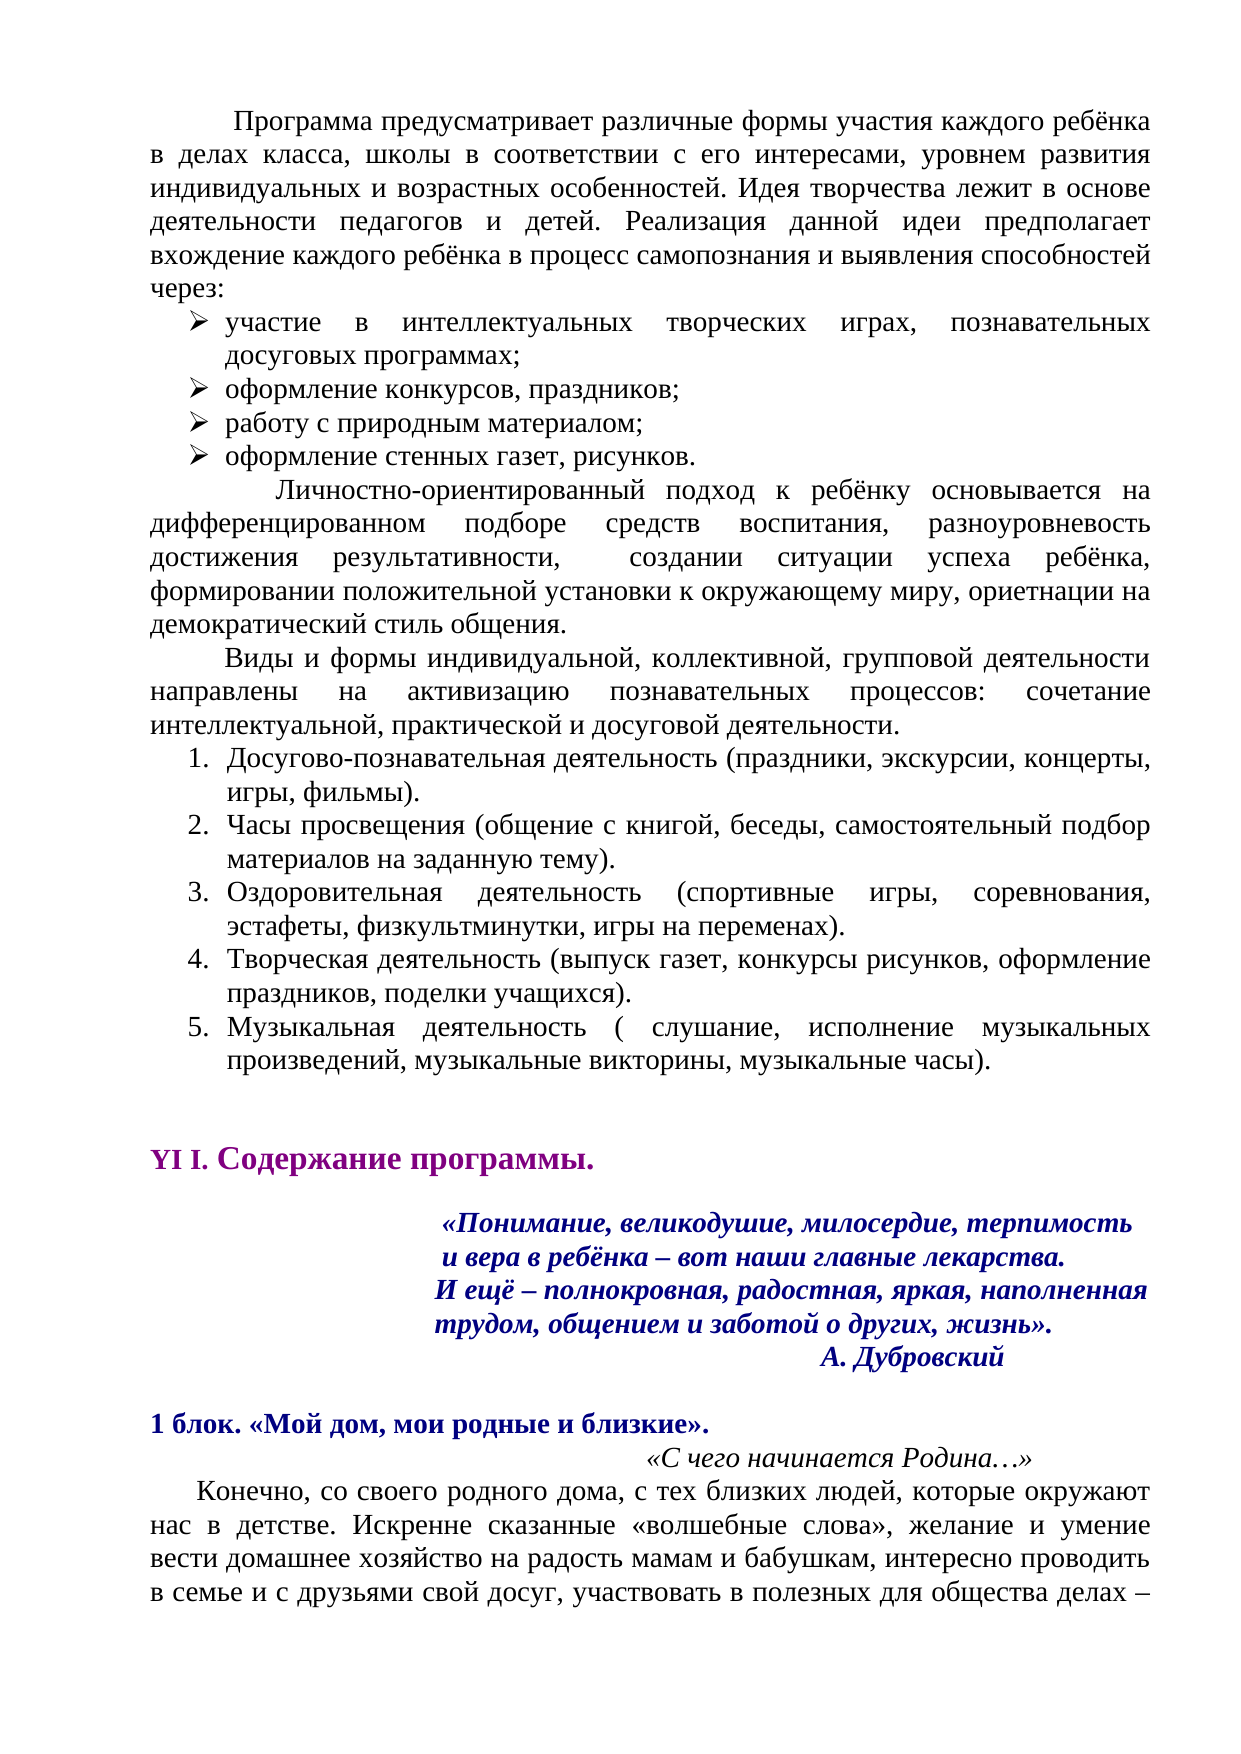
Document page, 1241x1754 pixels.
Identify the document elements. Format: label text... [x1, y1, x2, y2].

text «Понимание, великодушие, милосердие, терпимость [150, 1205, 1152, 1239]
text Содержание программы. [150, 1138, 1152, 1176]
text «С чего начинается Родина…» [150, 1440, 1152, 1473]
list Часы просвещения (общение с книгой, беседы, самостоятельный подбор материалов на заданную тему). [187, 807, 1152, 874]
list Творческая деятельность (выпуск газет, конкурсы рисунков, оформление праздников, поделки учащихся). [187, 942, 1152, 1009]
text Виды и формы индивидуальной, коллективной, групповой деятельности направлены на активизацию познавательных процессов: сочетание интеллектуальной, практической и досуговой деятельности. [150, 640, 1152, 740]
list работу с природным материалом; [187, 405, 1152, 438]
text 1 блок. «Мой дом, мои родные и близкие». [150, 1406, 1152, 1440]
text трудом, общением и заботой о других, жизнь». [150, 1306, 1152, 1339]
list участие в интеллектуальных творческих играх, познавательных досуговых программах; [187, 304, 1152, 371]
text А. Дубровский [150, 1339, 1152, 1373]
list Оздоровительная деятельность (спортивные игры, соревнования, эстафеты, физкультминутки, игры на переменах). [187, 874, 1152, 942]
text и вера в ребёнка – вот наши главные лекарства. [150, 1239, 1152, 1272]
text Личностно-ориентированный подход к ребёнку основывается на дифференцированном подборе средств воспитания, разноуровневость достижения результативности, создании ситуации успеха ребёнка, формировании положительной установки к окружающему миру, ориетнации на демократический стиль общения. [150, 472, 1152, 640]
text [150, 1473, 1152, 1608]
list Музыкальная деятельность ( слушание, исполнение музыкальных произведений, музыкальные викторины, музыкальные часы). [187, 1009, 1152, 1076]
list оформление стенных газет, рисунков. [187, 438, 1152, 472]
text И ещё – полнокровная, радостная, яркая, наполненная [150, 1272, 1152, 1306]
text Программа предусматривает различные формы участия каждого ребёнка в делах класса, школы в соответствии с его интересами, уровнем развития индивидуальных и возрастных особенностей. Идея творчества лежит в основе деятельности педагогов и детей. Реализация данной идеи предполагает вхождение каждого ребёнка в процесс самопознания и выявления способностей через: [150, 103, 1152, 304]
list Досугово-познавательная деятельность (праздники, экскурсии, концерты, игры, фильмы). [187, 740, 1152, 807]
list оформление конкурсов, праздников; [187, 371, 1152, 405]
